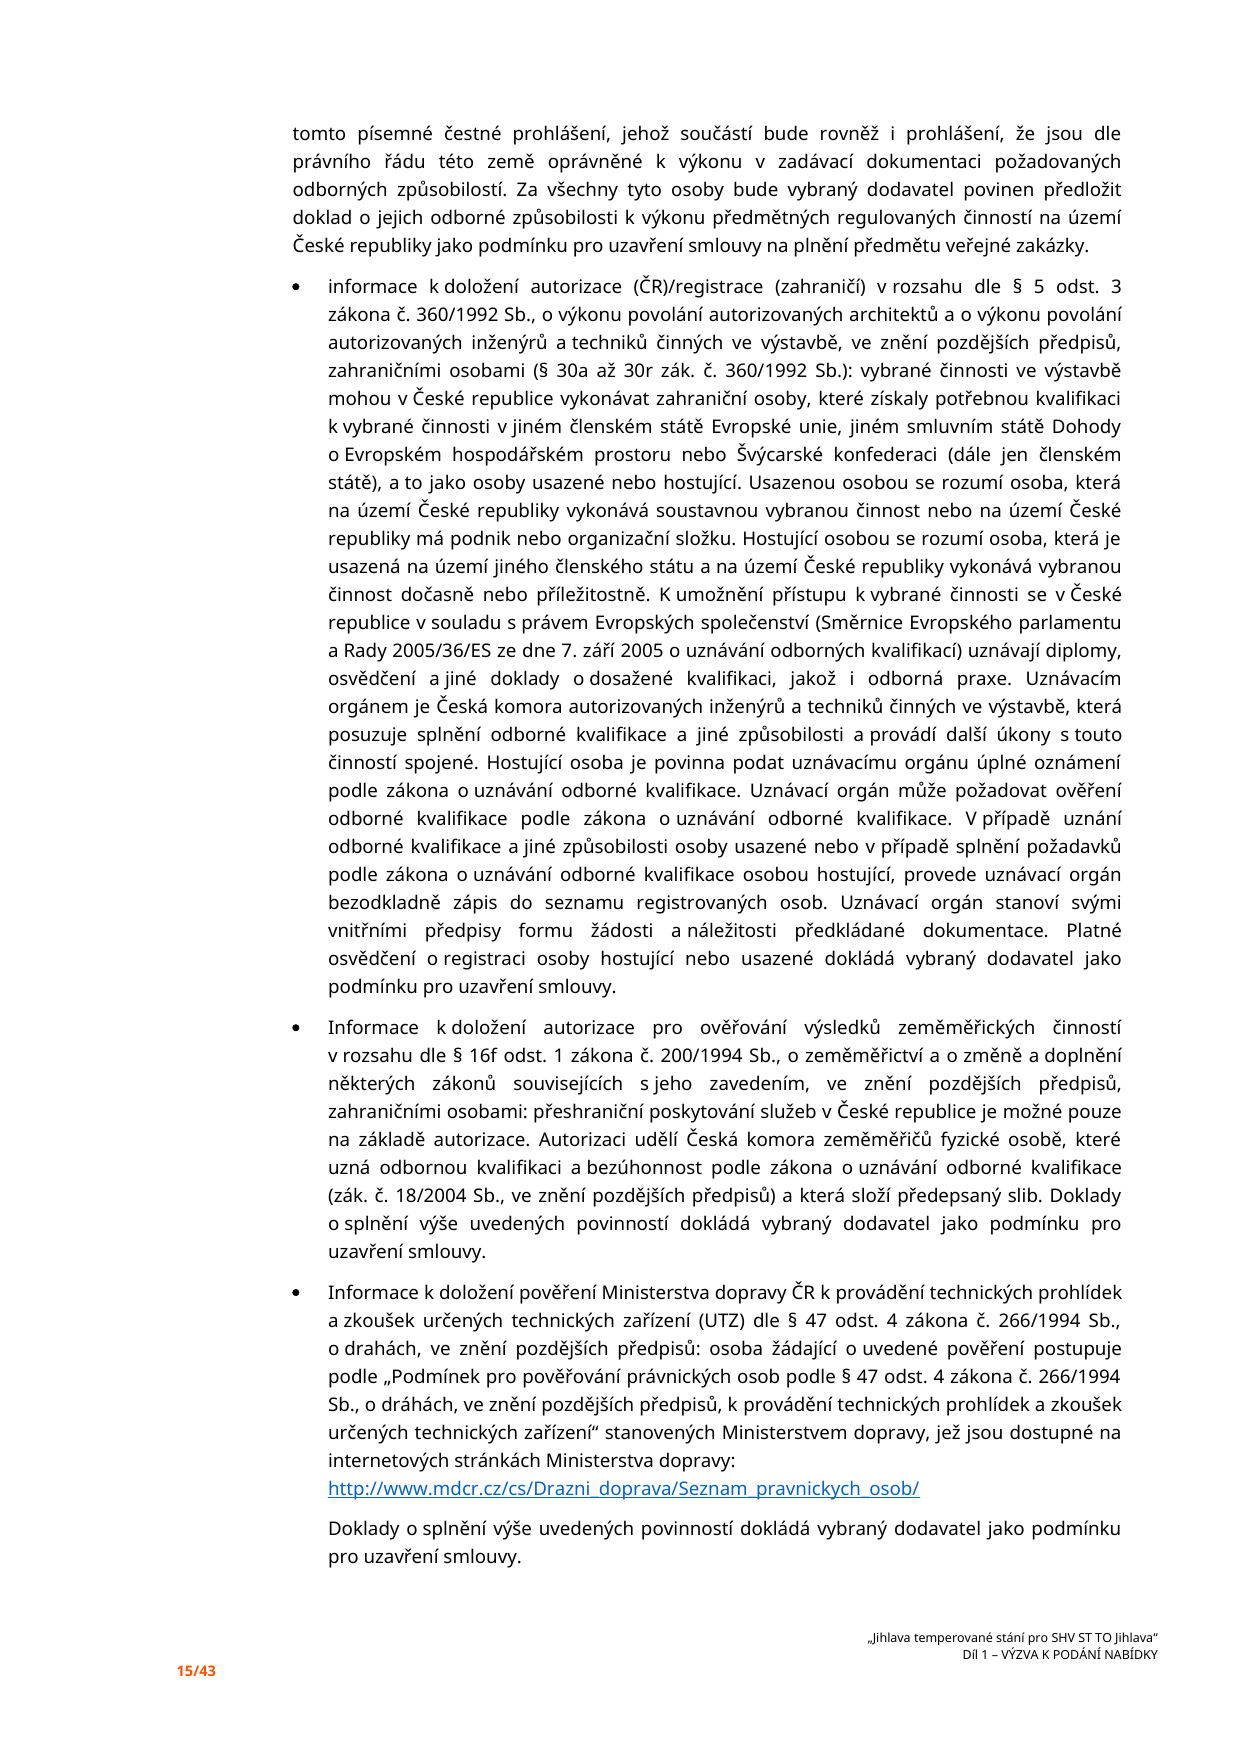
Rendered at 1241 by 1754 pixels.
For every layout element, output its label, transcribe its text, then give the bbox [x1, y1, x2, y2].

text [292, 121, 1122, 258]
text http://www.mdcr.cz/cs/Drazni_doprava/Seznam_pravnickych_osob/ [328, 1475, 1122, 1501]
text Informace k doložení pověření Ministerstva dopravy ČR k provádění technických prohlídek a zkoušek určených technických zařízení (UTZ) dle § 47 odst. 4 zákona č. 266/1994 Sb., o drahách, ve znění pozdějších předpisů: osoba žádající o uvedené pověření postupuje podle „Podmínek pro pověřování právnických osob podle § 47 odst. 4 zákona č. 266/1994 Sb., o dráhách, ve znění pozdějších předpisů, k provádění technických prohlídek a zkoušek určených technických zařízení“ stanovených Ministerstvem dopravy, jež jsou dostupné na internetových stránkách Ministerstva dopravy: [292, 1279, 1122, 1473]
text Doklady o splnění výše uvedených povinností dokládá vybraný dodavatel jako podmínku pro uzavření smlouvy. [328, 1516, 1122, 1569]
text Informace k doložení autorizace pro ověřování výsledků zeměměřických činností v rozsahu dle § 16f odst. 1 zákona č. 200/1994 Sb., o zeměměřictví a o změně a doplnění některých zákonů souvisejících s jeho zavedením, ve znění pozdějších předpisů, zahraničními osobami: přeshraniční poskytování služeb v České republice je možné pouze na základě autorizace. Autorizaci udělí Česká komora zeměměřičů fyzické osobě, které uzná odbornou kvalifikaci a bezúhonnost podle zákona o uznávání odborné kvalifikace (zák. č. 18/2004 Sb., ve znění pozdějších předpisů) a která složí předepsaný slib. Doklady o splnění výše uvedených povinností dokládá vybraný dodavatel jako podmínku pro uzavření smlouvy. [292, 1014, 1122, 1264]
text informace k doložení autorizace (ČR)/registrace (zahraničí) v rozsahu dle § 5 odst. 3 zákona č. 360/1992 Sb., o výkonu povolání autorizovaných architektů a o výkonu povolání autorizovaných inženýrů a techniků činných ve výstavbě, ve znění pozdějších předpisů, zahraničními osobami (§ 30a až 30r zák. č. 360/1992 Sb.): vybrané činnosti ve výstavbě mohou v České republice vykonávat zahraniční osoby, které získaly potřebnou kvalifikaci k vybrané činnosti v jiném členském státě Evropské unie, jiném smluvním státě Dohody o Evropském hospodářském prostoru nebo Švýcarské konfederaci (dále jen členském státě), a to jako osoby usazené nebo hostující. Usazenou osobou se rozumí osoba, která na území České republiky vykonává soustavnou vybranou činnost nebo na území České republiky má podnik nebo organizační složku. Hostující osobou se rozumí osoba, která je usazená na území jiného členského státu a na území České republiky vykonává vybranou činnost dočasně nebo příležitostně. K umožnění přístupu k vybrané činnosti se v České republice v souladu s právem Evropských společenství (Směrnice Evropského parlamentu a Rady 2005/36/ES ze dne 7. září 2005 o uznávání odborných kvalifikací) uznávají diplomy, osvědčení a jiné doklady o dosažené kvalifikaci, jakož i odborná praxe. Uznávacím orgánem je Česká komora autorizovaných inženýrů a techniků činných ve výstavbě, která posuzuje splnění odborné kvalifikace a jiné způsobilosti a provádí další úkony s touto činností spojené. Hostující osoba je povinna podat uznávacímu orgánu úplné oznámení podle zákona o uznávání odborné kvalifikace. Uznávací orgán může požadovat ověření odborné kvalifikace podle zákona o uznávání odborné kvalifikace. V případě uznání odborné kvalifikace a jiné způsobilosti osoby usazené nebo v případě splnění požadavků podle zákona o uznávání odborné kvalifikace osobou hostující, provede uznávací orgán bezodkladně zápis do seznamu registrovaných osob. Uznávací orgán stanoví svými vnitřními předpisy formu žádosti a náležitosti předkládané dokumentace. Platné osvědčení o registraci osoby hostující nebo usazené dokládá vybraný dodavatel jako podmínku pro uzavření smlouvy. [292, 273, 1122, 999]
